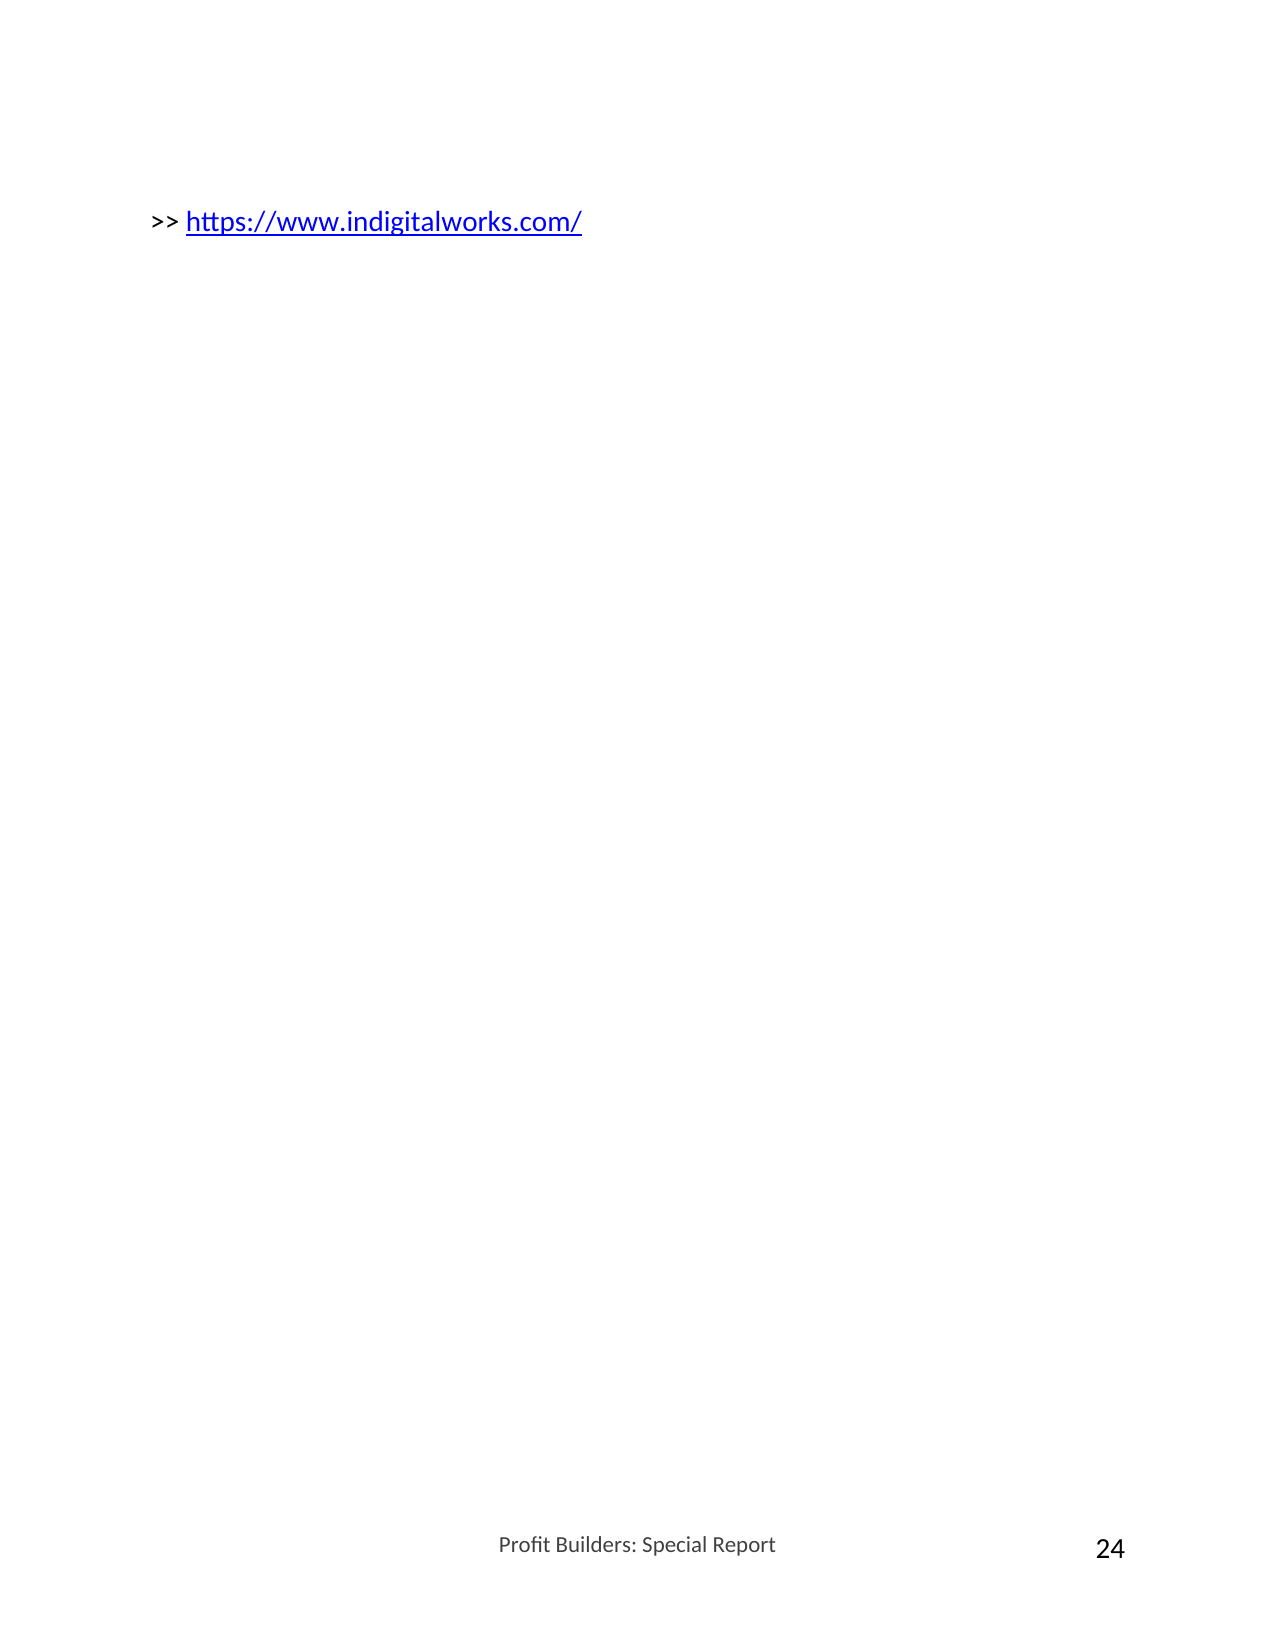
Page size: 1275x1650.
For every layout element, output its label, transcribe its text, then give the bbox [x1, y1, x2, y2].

text >> https://www.indigitalworks.com/ [150, 203, 1125, 239]
